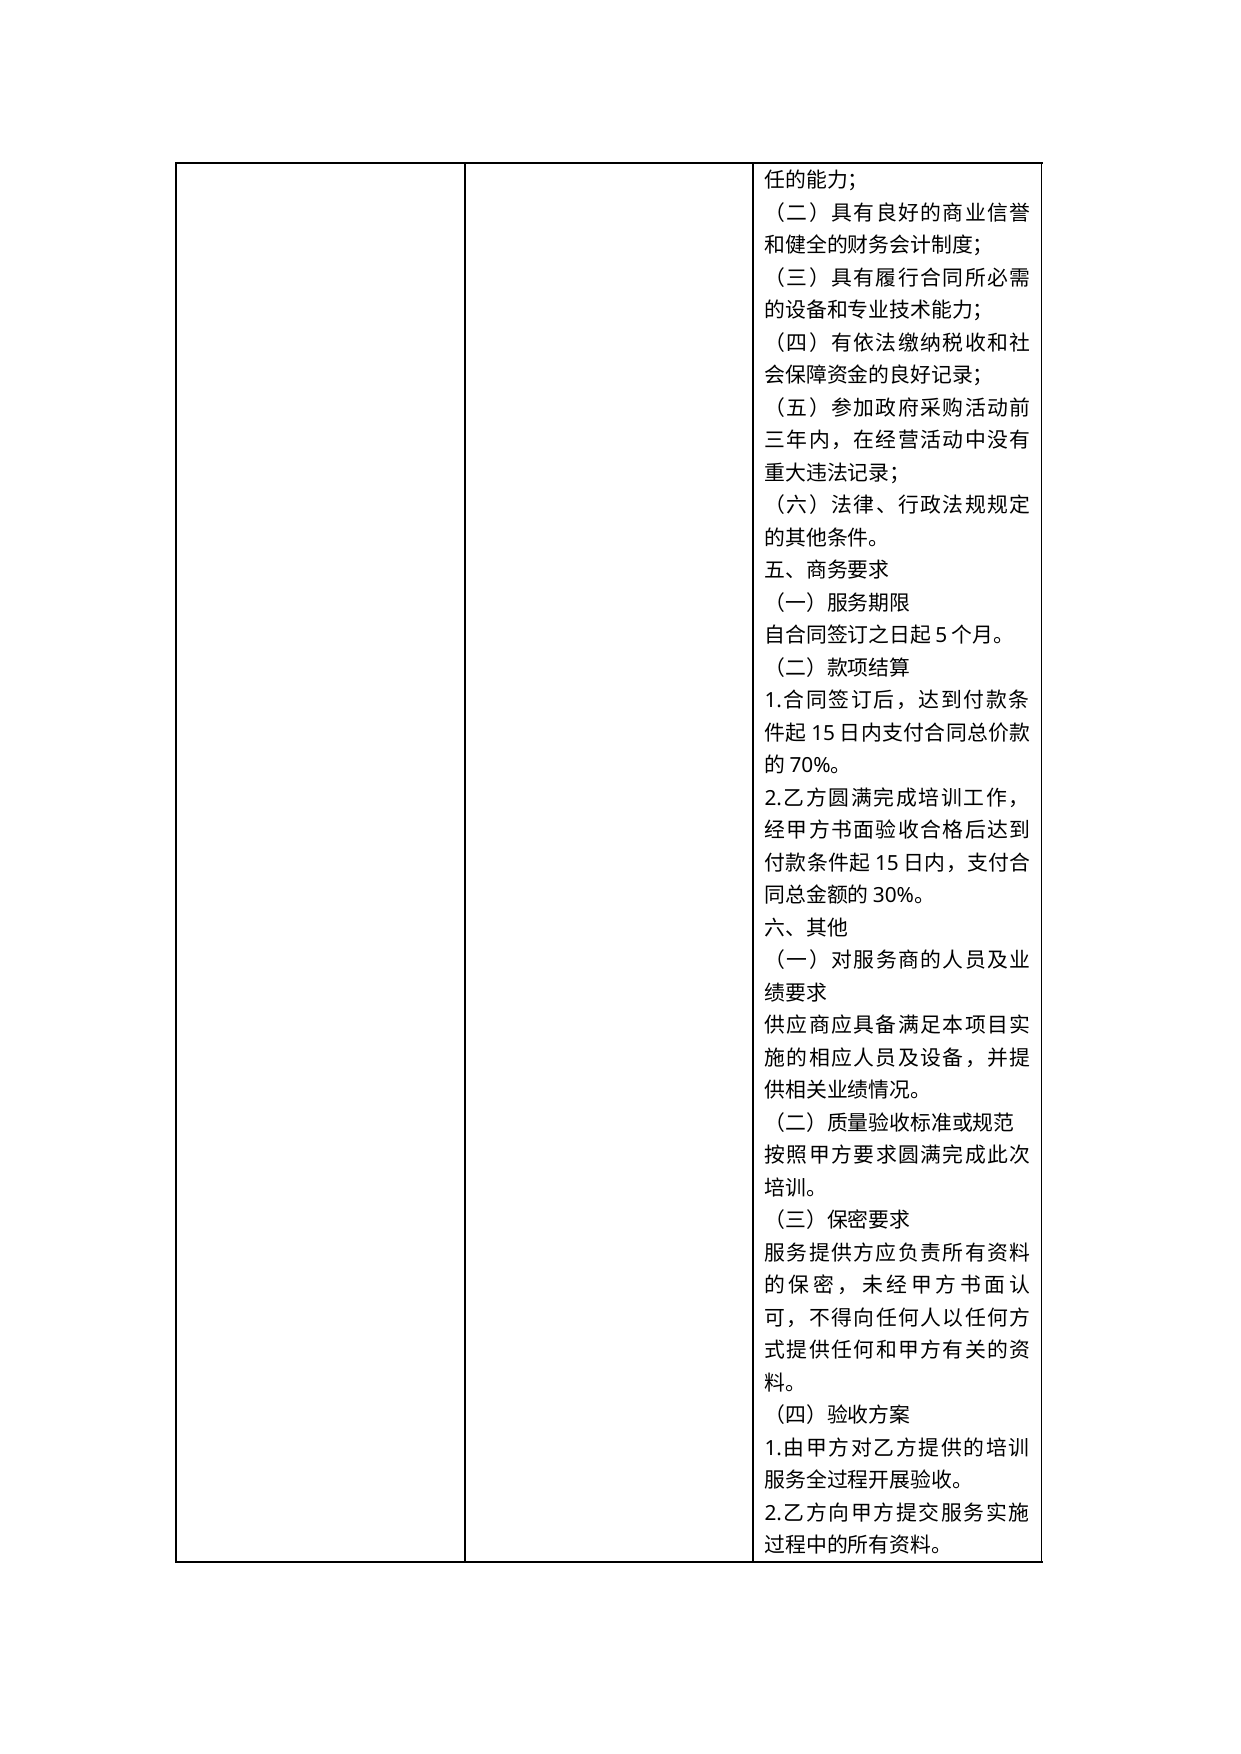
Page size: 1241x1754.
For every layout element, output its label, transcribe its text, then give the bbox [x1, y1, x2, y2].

table_cell [466, 164, 752, 1561]
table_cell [754, 164, 1041, 1561]
table_cell 1 [177, 164, 464, 1561]
